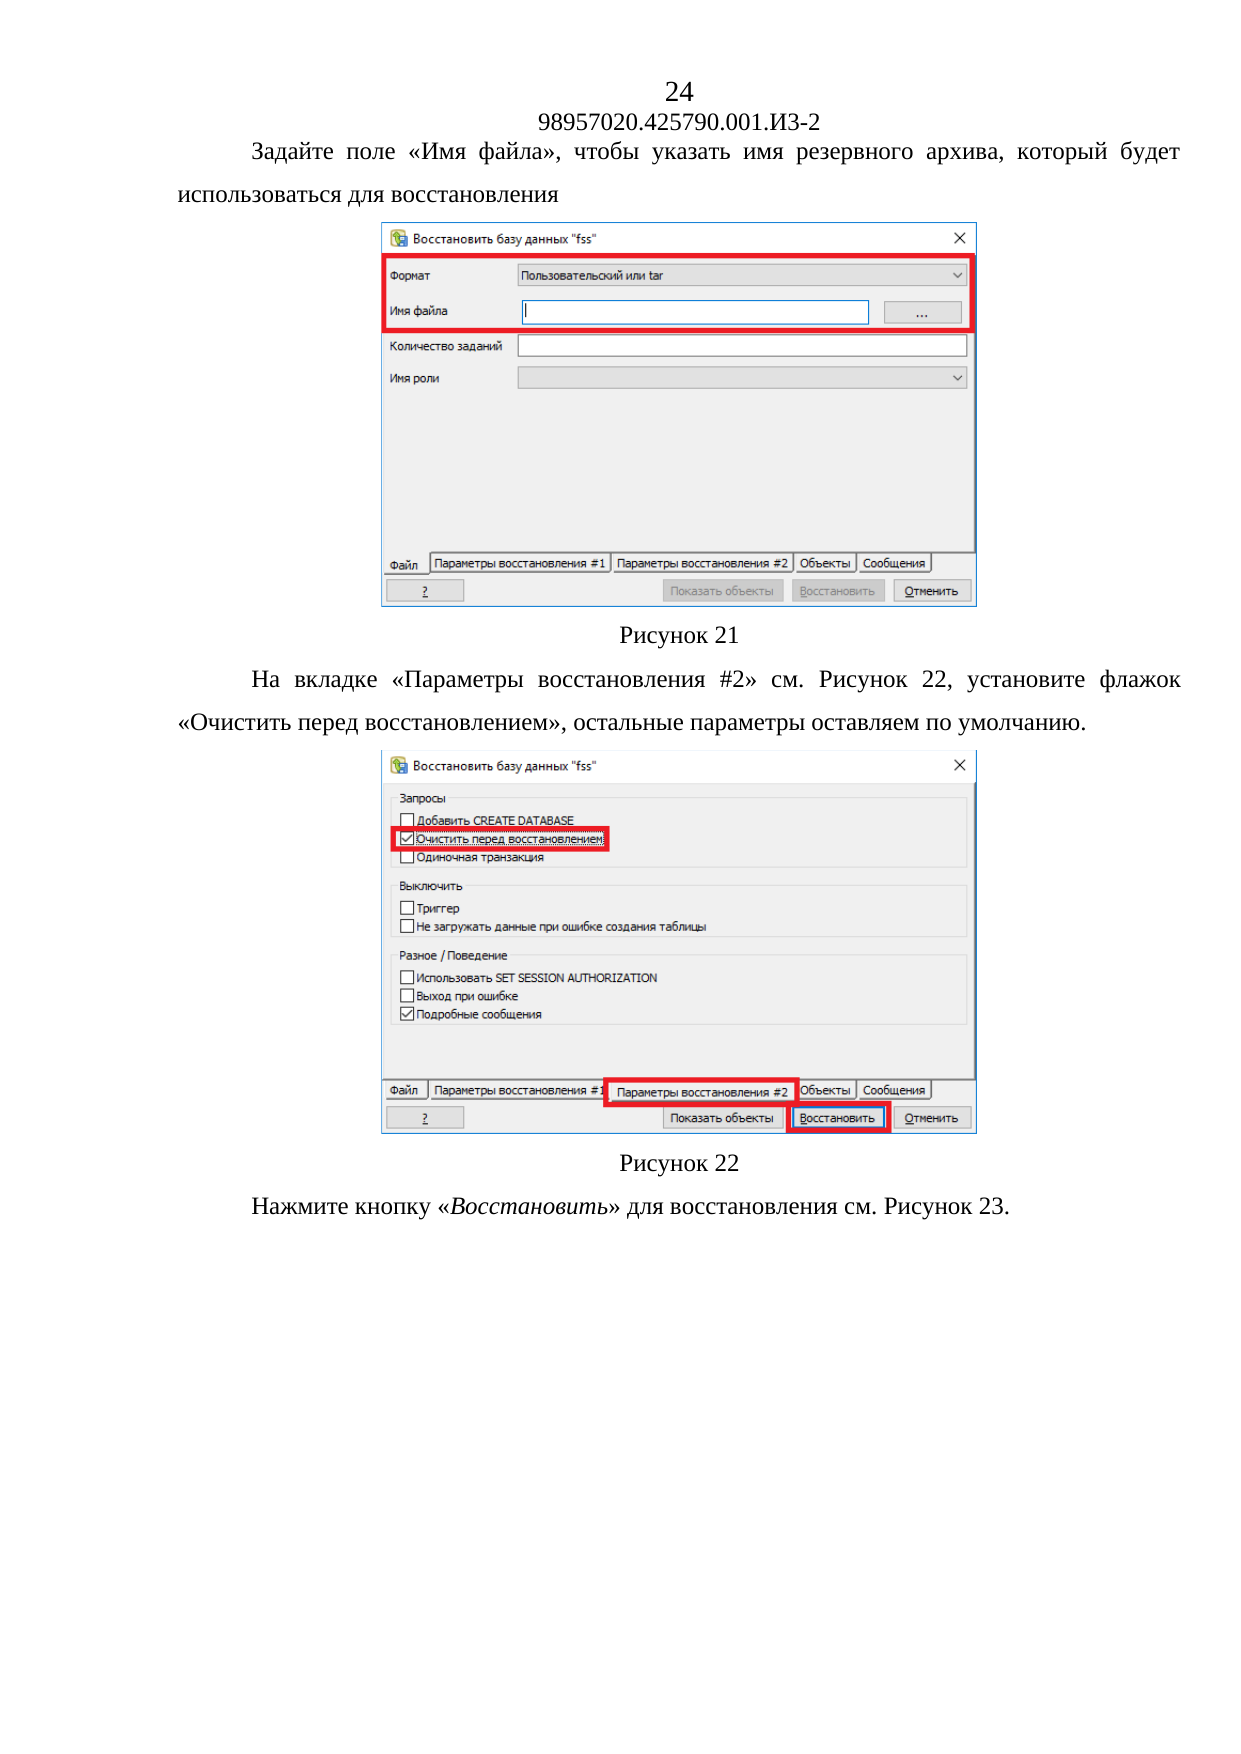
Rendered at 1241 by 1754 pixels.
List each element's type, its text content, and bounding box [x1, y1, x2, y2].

picture [381, 222, 977, 607]
text Рисунок 22 [177, 1148, 1181, 1177]
text Рисунок 21 [177, 621, 1181, 649]
text Задайте поле «Имя файла», чтобы указать имя резервного архива, который будет использоваться для восстановления [177, 136, 1181, 208]
text На вкладке «Параметры восстановления #2» см. Рисунок 22, установите флажок «Очистить перед восстановлением», остальные параметры оставляем по умолчанию. [177, 664, 1181, 736]
text Нажмите кнопку «Восстановить» для восстановления см. Рисунок 23. [177, 1191, 1181, 1220]
picture [381, 750, 977, 1134]
